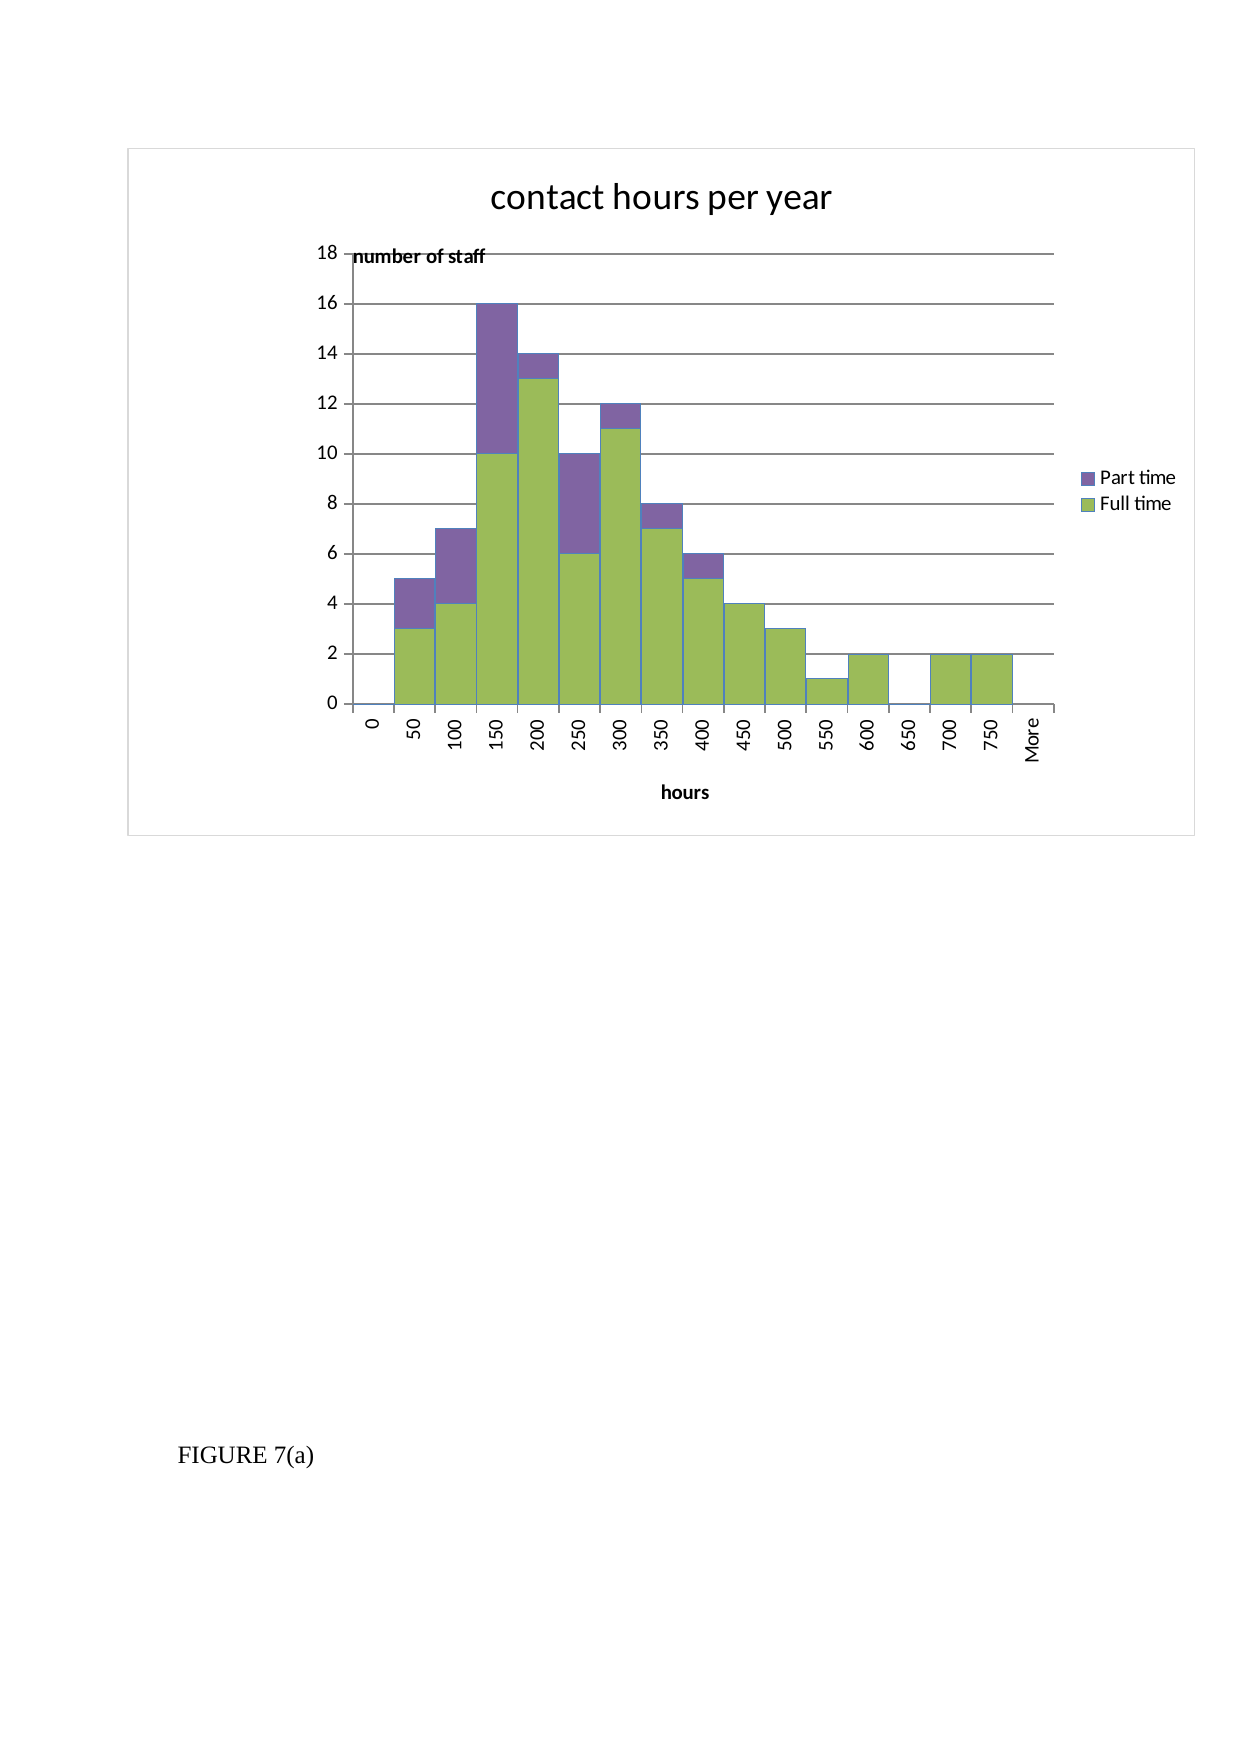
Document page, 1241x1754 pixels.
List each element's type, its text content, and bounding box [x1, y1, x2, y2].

text FIGURE 7(a) [177, 1440, 1063, 1469]
